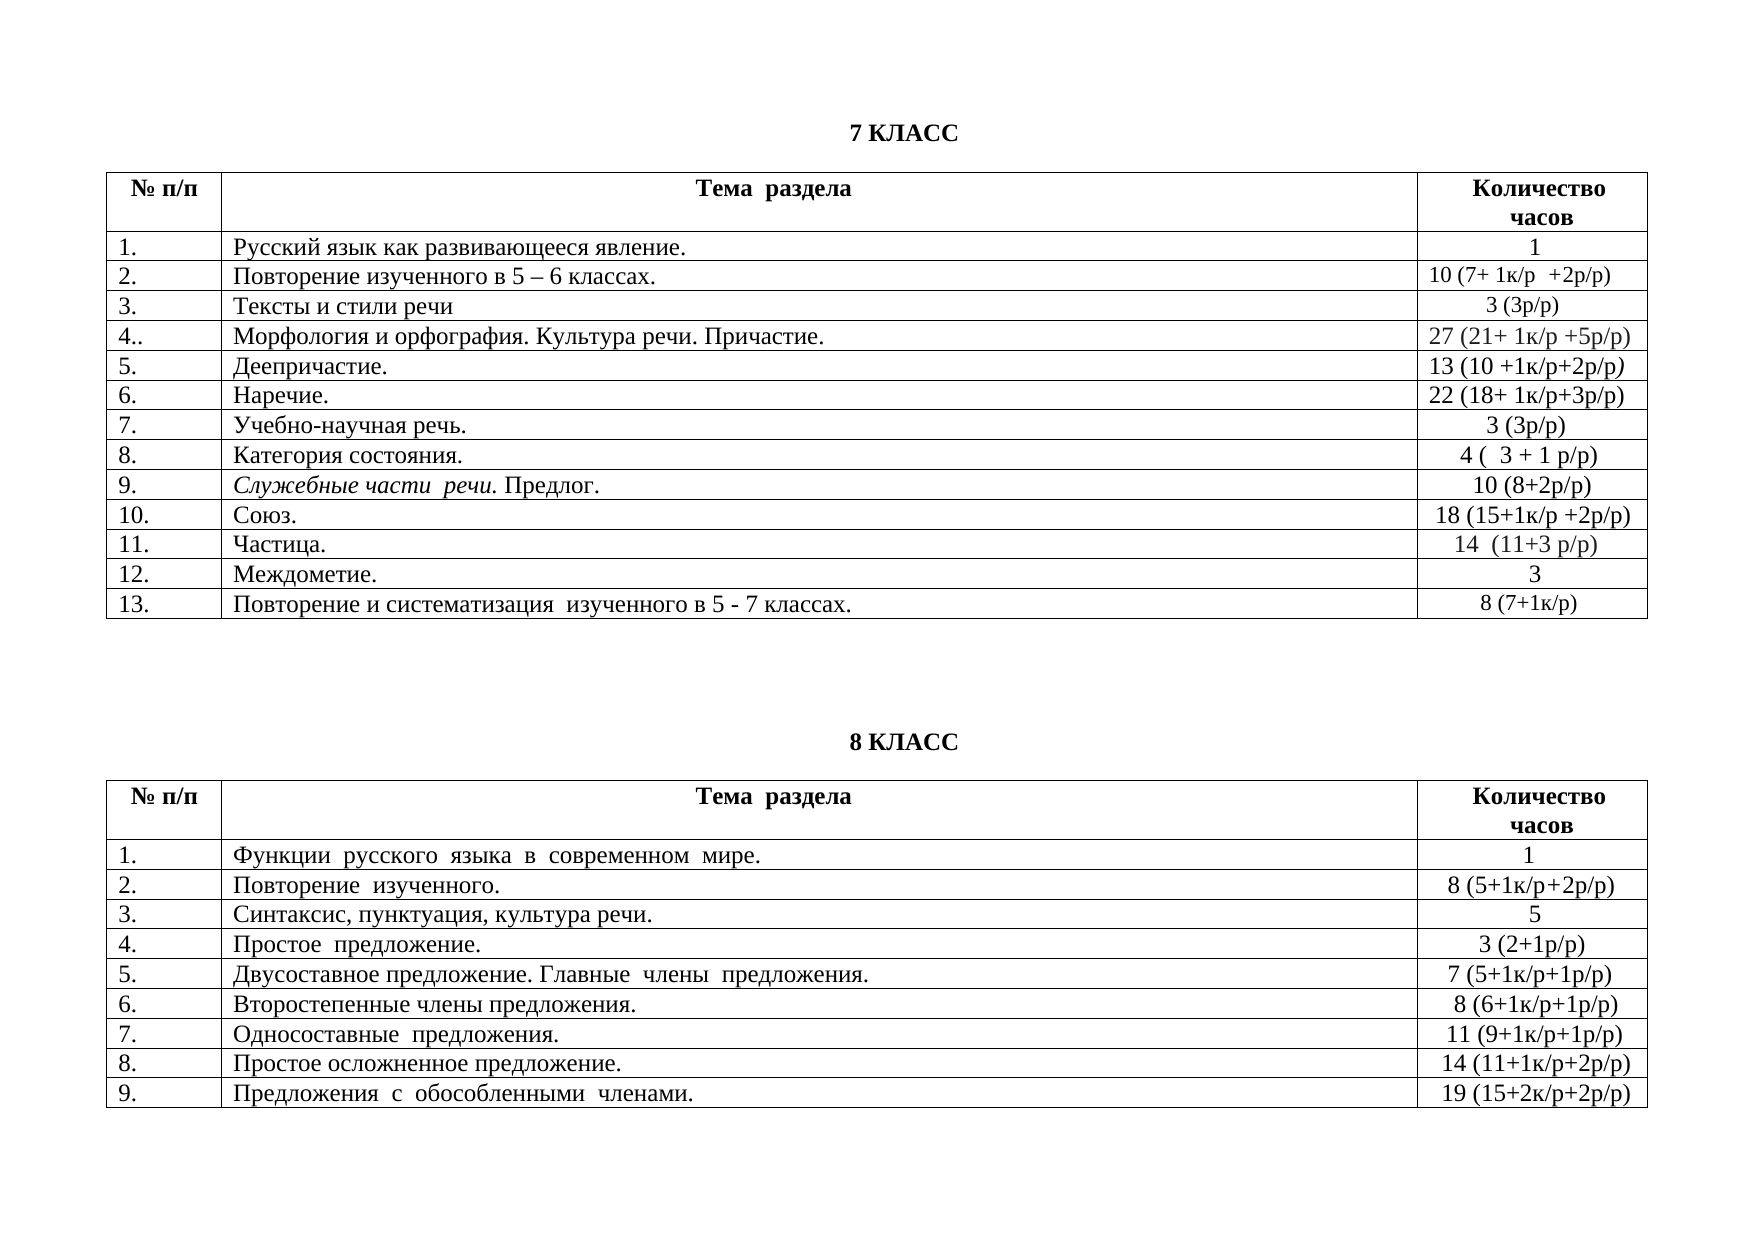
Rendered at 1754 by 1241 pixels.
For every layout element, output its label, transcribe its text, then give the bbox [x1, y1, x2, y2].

table_cell 3 (2+1р/р) [1418, 929, 1647, 958]
table_cell 13 (10 +1к/р+2р/р) [1418, 351, 1647, 379]
table_cell 12. [107, 559, 221, 588]
table_cell 4 ( 3 + 1 р/р) [1418, 440, 1647, 469]
table_cell 4.. [107, 321, 221, 350]
table_cell 8 (6+1к/р+1р/р) [1418, 989, 1647, 1018]
table_cell 7. [107, 410, 221, 439]
table_cell 22 (18+ 1к/р+3р/р) [1418, 381, 1647, 409]
table_cell Односоставные предложения. [222, 1019, 1417, 1047]
table_header Тема раздела [222, 173, 1417, 231]
table_header № п/п [107, 173, 221, 231]
table_cell 5 [1418, 900, 1647, 928]
table_cell Тексты и стили речи [222, 291, 1417, 320]
table_cell 6. [107, 381, 221, 409]
table_cell Категория состояния. [222, 440, 1417, 469]
table_cell 2. [107, 261, 221, 290]
table_cell 10 (8+2р/р) [1418, 470, 1647, 499]
text 7 КЛАСС [118, 118, 1636, 147]
table_cell Деепричастие. [222, 351, 1417, 379]
table_cell 19 (15+2к/р+2р/р) [1418, 1078, 1647, 1107]
table_cell Учебно-научная речь. [222, 410, 1417, 439]
table_cell 8 (7+1к/р) [1418, 589, 1647, 618]
table_cell 8. [107, 1049, 221, 1077]
table_cell Частица. [222, 530, 1417, 558]
table_header Тема раздела [222, 781, 1417, 839]
table_cell 3 (3р/р) [1418, 291, 1647, 320]
table_header Количество часов [1418, 173, 1647, 231]
table_cell Предложения с обособленными членами. [222, 1078, 1417, 1107]
table_cell 10 (7+ 1к/р +2р/р) [1418, 261, 1647, 290]
table_cell Междометие. [222, 559, 1417, 588]
text 8 КЛАСС [118, 727, 1636, 755]
table_cell Синтаксис, пунктуация, культура речи. [222, 900, 1417, 928]
table_cell 27 (21+ 1к/р +5р/р) [1418, 321, 1647, 350]
table_cell 3. [107, 291, 221, 320]
table_cell 3 [1418, 559, 1647, 588]
table_cell Союз. [222, 500, 1417, 528]
table_cell 9. [107, 470, 221, 499]
table_cell Повторение изученного в 5 – 6 классах. [222, 261, 1417, 290]
table_cell 9. [107, 1078, 221, 1107]
table_cell Второстепенные члены предложения. [222, 989, 1417, 1018]
table_cell Простое осложненное предложение. [222, 1049, 1417, 1077]
table_cell 1 [1418, 840, 1647, 869]
table_cell Функции русского языка в современном мире. [222, 840, 1417, 869]
table_cell 5. [107, 351, 221, 379]
table_header Количество часов [1418, 781, 1647, 839]
table_cell 7. [107, 1019, 221, 1047]
table_cell 7 (5+1к/р+1р/р) [1418, 959, 1647, 988]
table_cell 13. [107, 589, 221, 618]
table_cell Повторение изученного. [222, 870, 1417, 898]
table_cell 18 (15+1к/р +2р/р) [1418, 500, 1647, 528]
table_cell 2. [107, 870, 221, 898]
table_cell 8 (5+1к/р+2р/р) [1418, 870, 1647, 898]
table_cell 3 (3р/р) [1418, 410, 1647, 439]
table_cell Наречие. [222, 381, 1417, 409]
table_cell Двусоставное предложение. Главные члены предложения. [222, 959, 1417, 988]
table_cell Простое предложение. [222, 929, 1417, 958]
table_cell Русский язык как развивающееся явление. [222, 232, 1417, 260]
table_cell 6. [107, 989, 221, 1018]
table_cell 5. [107, 959, 221, 988]
table_cell 11 (9+1к/р+1р/р) [1418, 1019, 1647, 1047]
table_cell 8. [107, 440, 221, 469]
table_cell 1. [107, 840, 221, 869]
table_cell Служебные части речи. Предлог. [222, 470, 1417, 499]
table_cell 11. [107, 530, 221, 558]
table_cell 3. [107, 900, 221, 928]
table_cell 14 (11+3 р/р) [1418, 530, 1647, 558]
table_cell 1. [107, 232, 221, 260]
table_cell 4. [107, 929, 221, 958]
table_cell 14 (11+1к/р+2р/р) [1418, 1049, 1647, 1077]
table_cell 10. [107, 500, 221, 528]
table_cell Повторение и систематизация изученного в 5 - 7 классах. [222, 589, 1417, 618]
table_cell Морфология и орфография. Культура речи. Причастие. [222, 321, 1417, 350]
table_header № п/п [107, 781, 221, 839]
table_cell 1 [1418, 232, 1647, 260]
